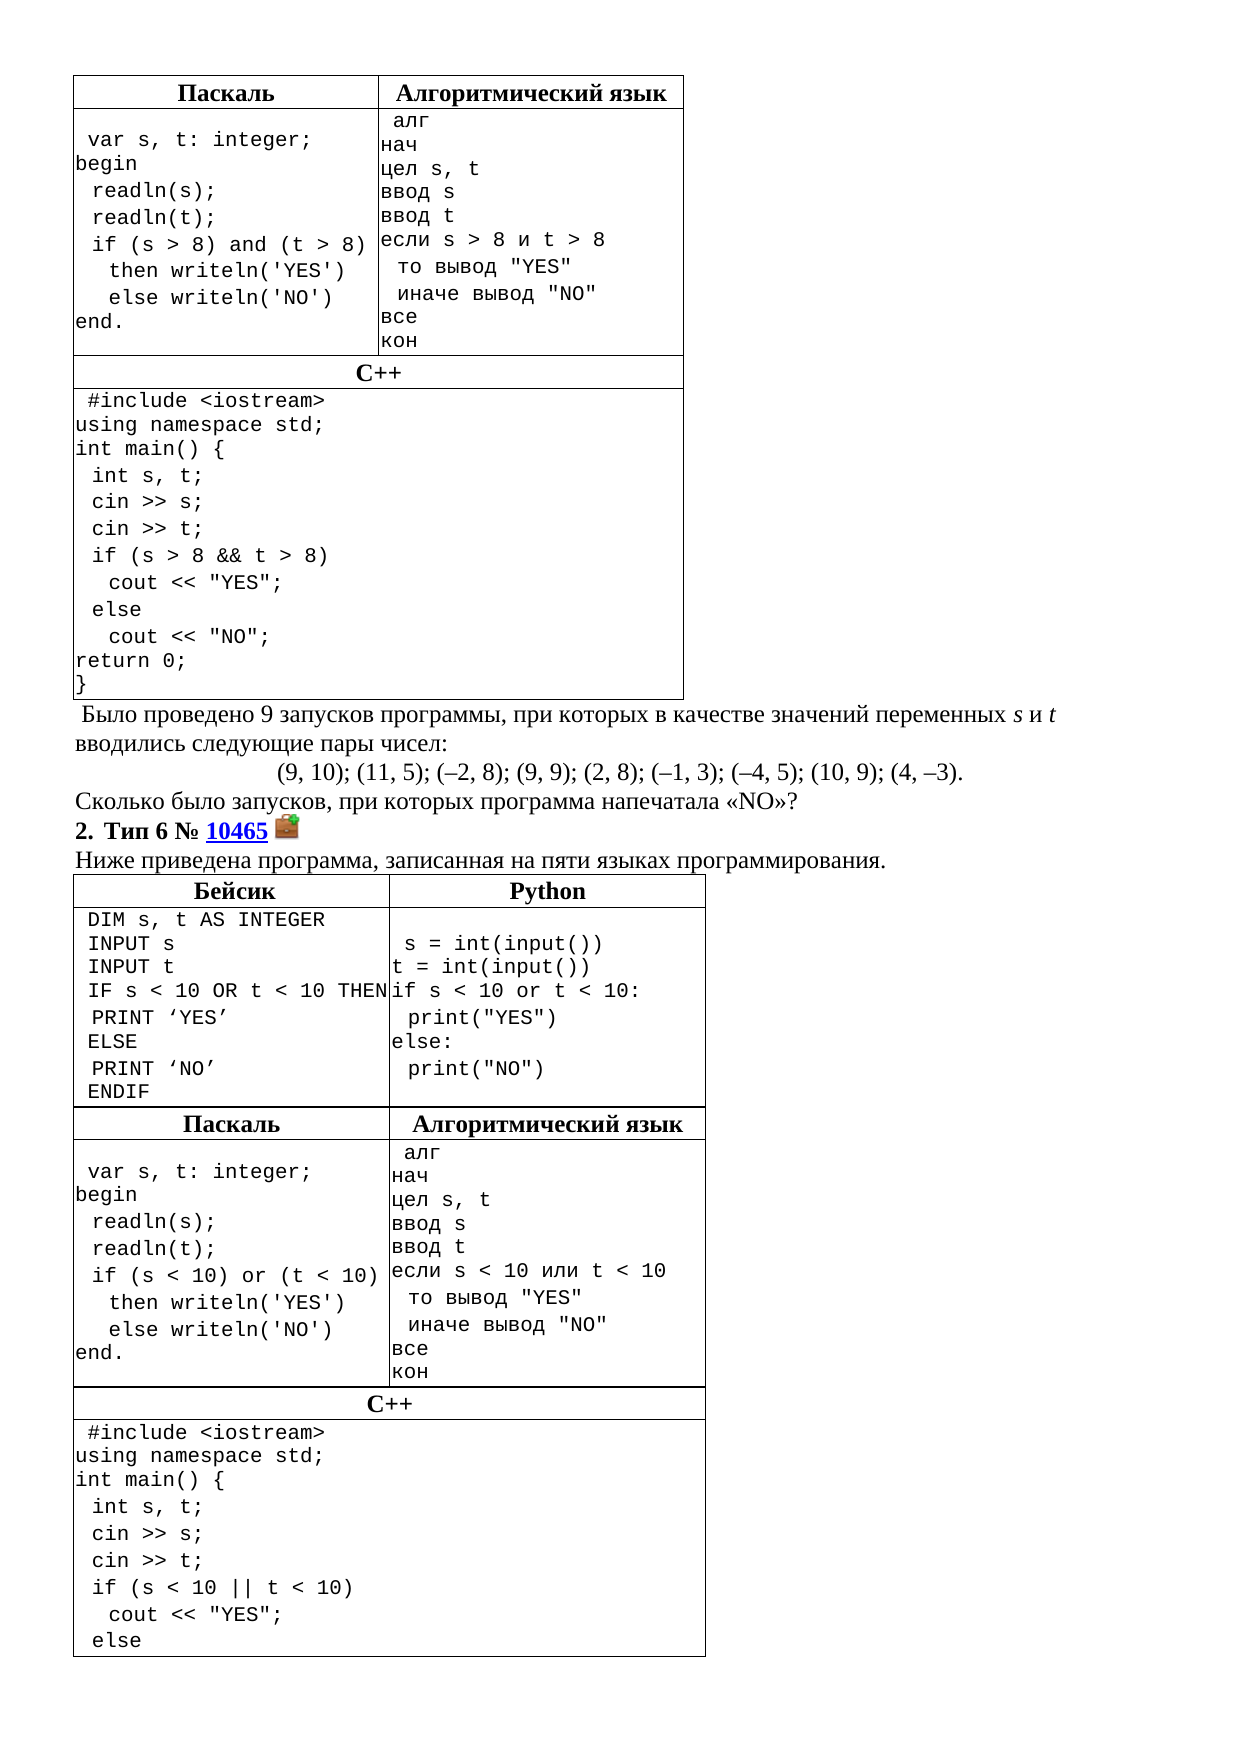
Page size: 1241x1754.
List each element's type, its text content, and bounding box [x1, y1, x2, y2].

text Ниже приведена программа, записанная на пяти языках программирования. [75, 845, 1165, 874]
picture [274, 814, 300, 840]
table_cell алг нач цел s, t ввод s ввод t если s < 10 или t < 10 то вывод "YES" иначе вывод "NO" все кон [390, 1140, 705, 1386]
text 2. Тип 6 № 10465 [75, 814, 1165, 845]
text (9, 10); (11, 5); (–2, 8); (9, 9); (2, 8); (–1, 3); (–4, 5); (10, 9); (4, –3). [75, 757, 1165, 786]
table_cell алг нач цел s, t ввод s ввод t если s > 8 и t > 8 то вывод "YES" иначе вывод "NO" все кон [379, 109, 683, 355]
table_cell Алгоритмический язык [379, 76, 683, 108]
table_cell #include <iostream> using namespace std; int main() { int s, t; cin >> s; cin >> t; if (s > 8 && t > 8) cout << "YES"; else cout << "NO"; return 0; } [74, 389, 683, 698]
table_cell С++ [74, 1388, 705, 1419]
table_cell Паскаль [74, 1108, 389, 1139]
table_cell DIM s, t AS INTEGER INPUT s INPUT t IF s < 10 OR t < 10 THEN PRINT ‘YES’ ELSE PRINT ‘NO’ ENDIF [74, 908, 389, 1106]
table_cell var s, t: integer; begin readln(s); readln(t); if (s > 8) and (t > 8) then writeln('YES') else writeln('NO') end. [74, 109, 378, 355]
table_cell s = int(input()) t = int(input()) if s < 10 or t < 10: print("YES") else: print("NO") [390, 908, 705, 1106]
table_cell С++ [74, 356, 683, 388]
table_header Python [390, 875, 705, 907]
table_cell Алгоритмический язык [390, 1108, 705, 1139]
table_cell Паскаль [74, 76, 378, 108]
text Сколько было запусков, при которых программа напечатала «NO»? [75, 786, 1165, 814]
table_header Бейсик [74, 875, 389, 907]
table_cell var s, t: integer; begin readln(s); readln(t); if (s < 10) or (t < 10) then writeln('YES') else writeln('NO') end. [74, 1140, 389, 1386]
text Было проведено 9 запусков программы, при которых в качестве значений переменных s и t вводились следующие пары чисел: [75, 699, 1165, 757]
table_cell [74, 1420, 705, 1656]
